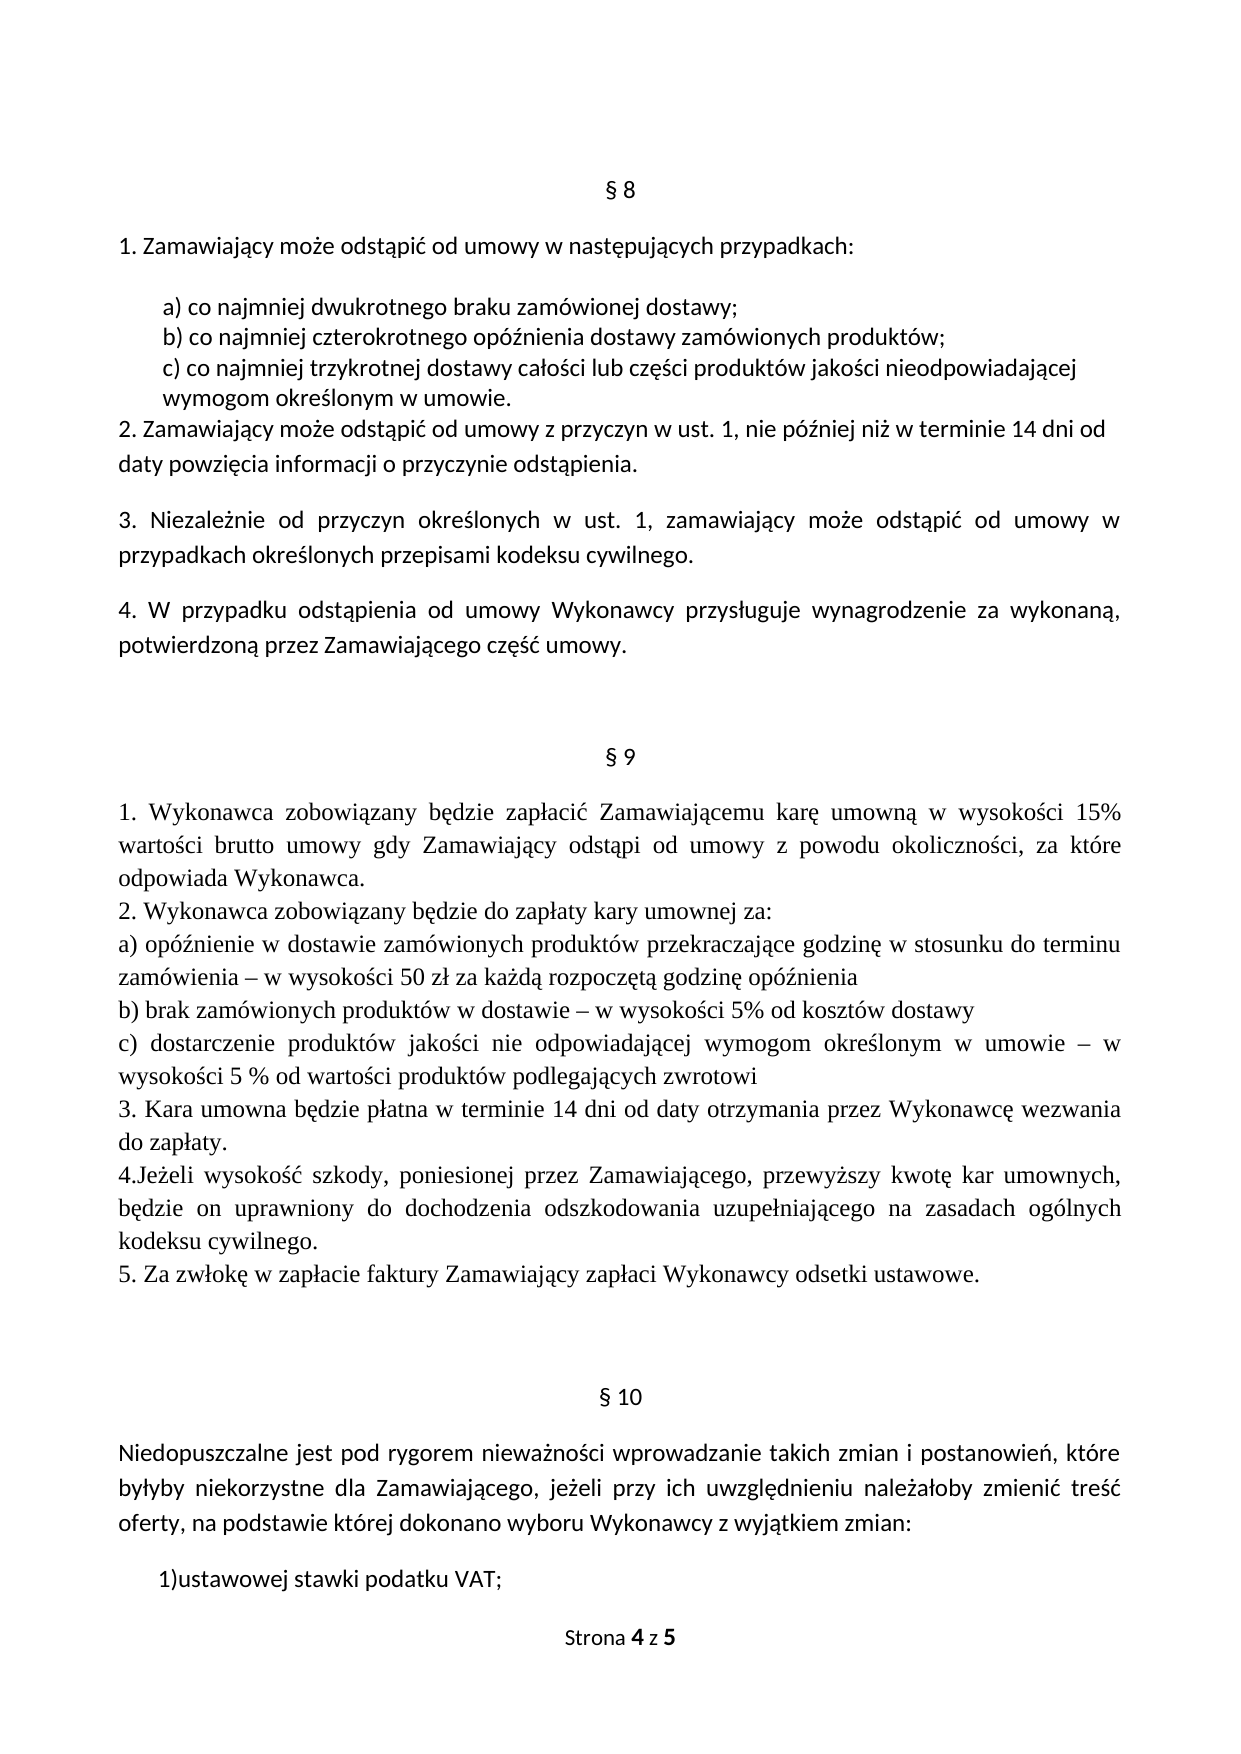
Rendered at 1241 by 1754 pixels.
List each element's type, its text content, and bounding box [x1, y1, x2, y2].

list 3. Kara umowna będzie płatna w terminie 14 dni od daty otrzymania przez Wykonawcę wezwania do zapłaty. [118, 1094, 1122, 1156]
text 3. Niezależnie od przyczyn określonych w ust. 1, zamawiający może odstąpić od umowy w przypadkach określonych przepisami kodeksu cywilnego. [118, 504, 1122, 569]
list 1)ustawowej stawki podatku VAT; [118, 1563, 1122, 1593]
list 5. Za zwłokę w zapłacie faktury Zamawiający zapłaci Wykonawcy odsetki ustawowe. [118, 1259, 1122, 1288]
text 2. Zamawiający może odstąpić od umowy z przyczyn w ust. 1, nie później niż w terminie 14 dni od daty powzięcia informacji o przyczynie odstąpienia. [118, 413, 1122, 478]
list 4.Jeżeli wysokość szkody, poniesionej przez Zamawiającego, przewyższy kwotę kar umownych, będzie on uprawniony do dochodzenia odszkodowania uzupełniającego na zasadach ogólnych kodeksu cywilnego. [118, 1160, 1122, 1255]
text Niedopuszczalne jest pod rygorem nieważności wprowadzanie takich zmian i postanowień, które byłyby niekorzystne dla Zamawiającego, jeżeli przy ich uwzględnieniu należałoby zmienić treść oferty, na podstawie której dokonano wyboru Wykonawcy z wyjątkiem zmian: [118, 1437, 1122, 1538]
text 1. Zamawiający może odstąpić od umowy w następujących przypadkach: [118, 230, 1122, 260]
text c) co najmniej trzykrotnej dostawy całości lub części produktów jakości nieodpowiadającej wymogom określonym w umowie. [162, 352, 1122, 413]
list 1. Wykonawca zobowiązany będzie zapłacić Zamawiającemu karę umowną w wysokości 15% wartości brutto umowy gdy Zamawiający odstąpi od umowy z powodu okoliczności, za które odpowiada Wykonawca. [118, 797, 1122, 892]
list c) dostarczenie produktów jakości nie odpowiadającej wymogom określonym w umowie – w wysokości 5 % od wartości produktów podlegających zwrotowi [118, 1028, 1122, 1090]
text a) co najmniej dwukrotnego braku zamówionej dostawy; [162, 291, 1122, 321]
list 2. Wykonawca zobowiązany będzie do zapłaty kary umownej za: [118, 896, 1122, 925]
text § 10 [118, 1381, 1122, 1412]
text § 8 [118, 174, 1122, 204]
list a) opóźnienie w dostawie zamówionych produktów przekraczające godzinę w stosunku do terminu zamówienia – w wysokości 50 zł za każdą rozpoczętą godzinę opóźnienia [118, 929, 1122, 991]
text b) co najmniej czterokrotnego opóźnienia dostawy zamówionych produktów; [162, 321, 1122, 352]
list b) brak zamówionych produktów w dostawie – w wysokości 5% od kosztów dostawy [118, 995, 1122, 1024]
text 4. W przypadku odstąpienia od umowy Wykonawcy przysługuje wynagrodzenie za wykonaną, potwierdzoną przez Zamawiającego część umowy. [118, 594, 1122, 660]
text § 9 [118, 741, 1122, 772]
